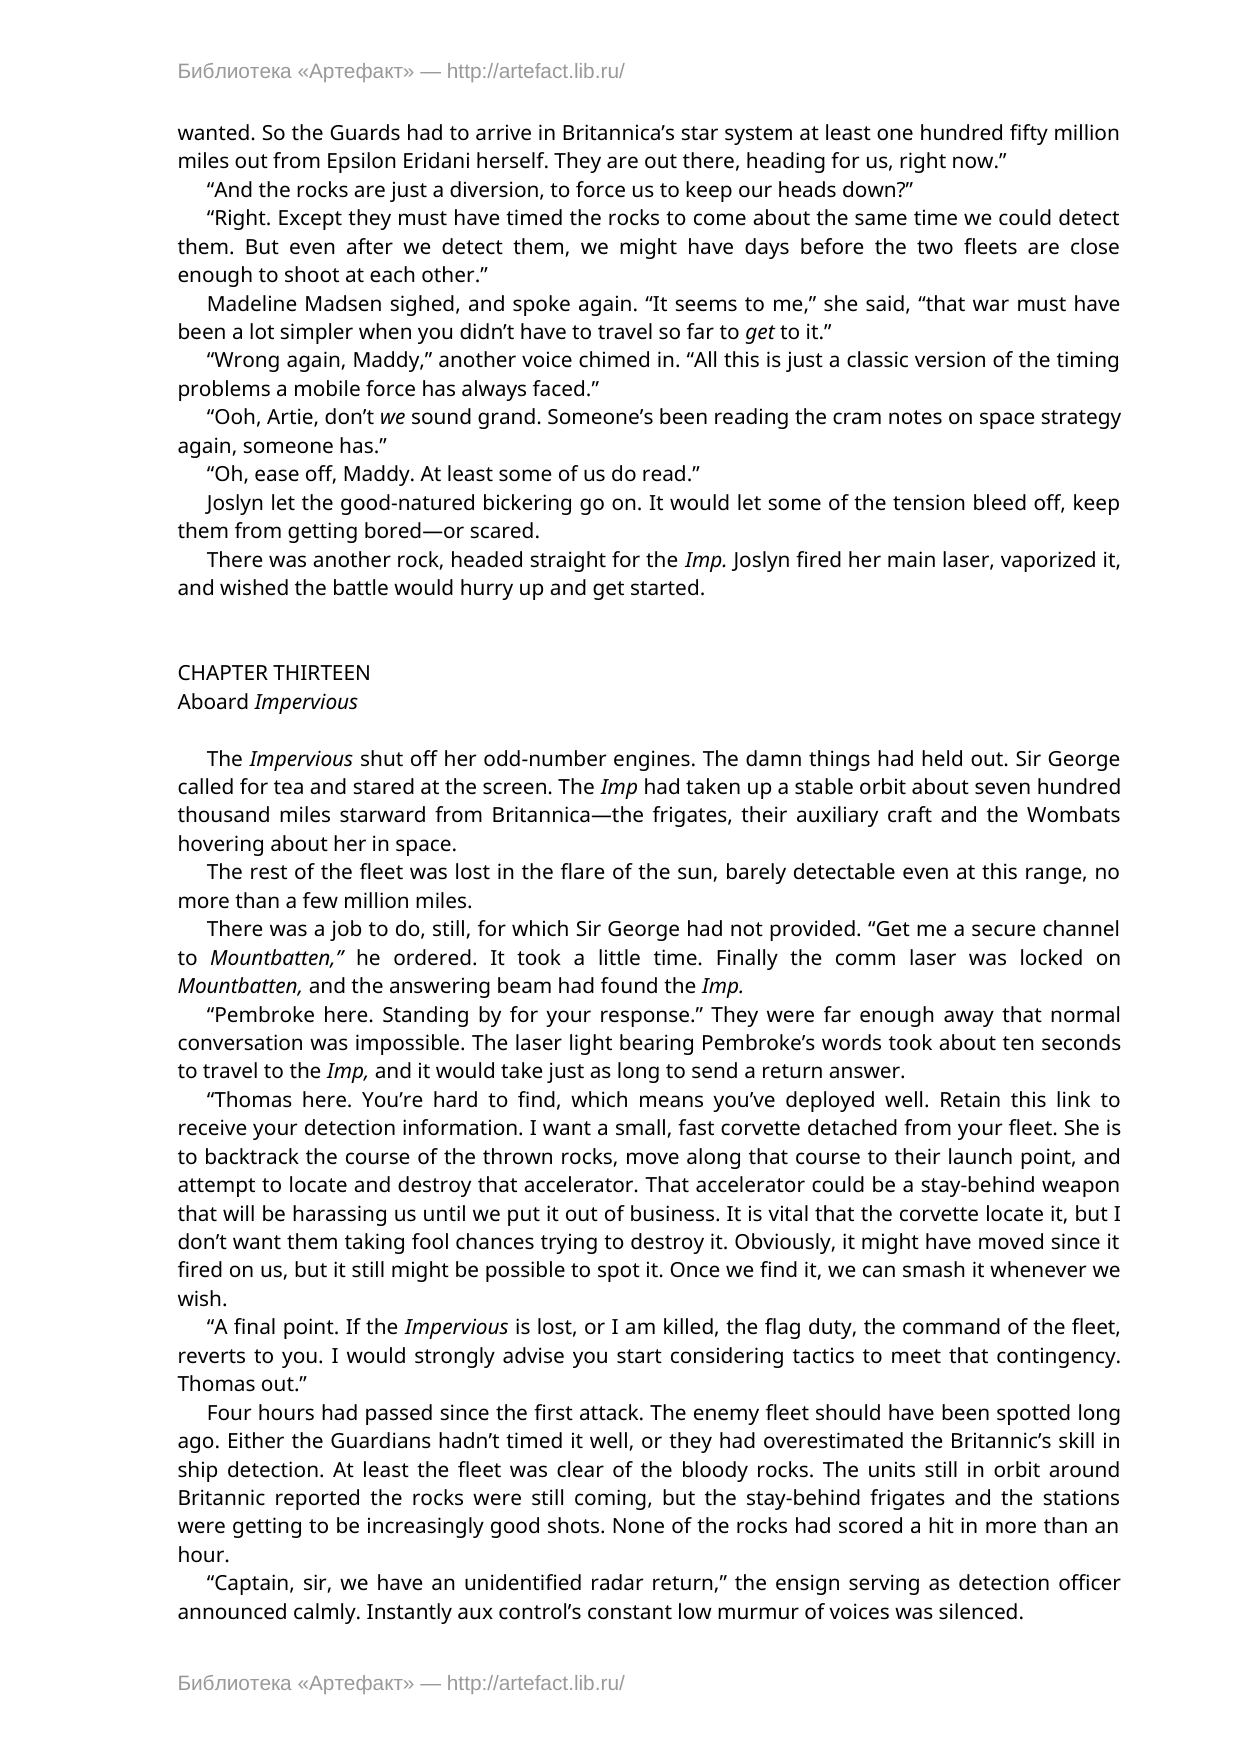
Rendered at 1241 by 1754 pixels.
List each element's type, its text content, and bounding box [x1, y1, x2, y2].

text “And the rocks are just a diversion, to force us to keep our heads down?” [177, 175, 1122, 203]
text “Right. Except they must have timed the rocks to come about the same time we could detect them. But even after we detect them, we might have days before the two fleets are close enough to shoot at each other.” [177, 203, 1122, 289]
text Joslyn let the good-natured bickering go on. It would let some of the tension bleed off, keep them from getting bored—or scared. [177, 488, 1122, 545]
text Madeline Madsen sighed, and spoke again. “It seems to me,” she said, “that war must have been a lot simpler when you didn’t have to travel so far to get to it.” [177, 289, 1122, 346]
text The rest of the fleet was lost in the flare of the sun, barely detectable even at this range, no more than a few million miles. [177, 857, 1122, 914]
text Four hours had passed since the first attack. The enemy fleet should have been spotted long ago. Either the Guardians hadn’t timed it well, or they had overestimated the Britannic’s skill in ship detection. At least the fleet was clear of the bloody rocks. The units still in orbit around Britannic reported the rocks were still coming, but the stay-behind frigates and the stations were getting to be increasingly good shots. None of the rocks had scored a hit in more than an hour. [177, 1398, 1122, 1568]
text “A final point. If the Impervious is lost, or I am killed, the flag duty, the command of the fleet, reverts to you. I would strongly advise you start considering tactics to meet that contingency. Thomas out.” [177, 1312, 1122, 1398]
text The Impervious shut off her odd-number engines. The damn things had held out. Sir George called for tea and stared at the screen. The Imp had taken up a stable orbit about seven hundred thousand miles starward from Britannica—the frigates, their auxiliary craft and the Wombats hovering about her in space. [177, 744, 1122, 857]
text There was another rock, headed straight for the Imp. Joslyn fired her main laser, vaporized it, and wished the battle would hurry up and get started. [177, 545, 1122, 602]
subtitle Aboard Impervious [177, 687, 1122, 715]
text “Oh, ease off, Maddy. At least some of us do read.” [177, 459, 1122, 488]
text “Pembroke here. Standing by for your response.” They were far enough away that normal conversation was impossible. The laser light bearing Pembroke’s words took about ten seconds to travel to the Imp, and it would take just as long to send a return answer. [177, 1000, 1122, 1085]
text “Thomas here. You’re hard to find, which means you’ve deployed well. Retain this link to receive your detection information. I want a small, fast corvette detached from your fleet. She is to backtrack the course of the thrown rocks, move along that course to their launch point, and attempt to locate and destroy that accelerator. That accelerator could be a stay-behind weapon that will be harassing us until we put it out of business. It is vital that the corvette locate it, but I don’t want them taking fool chances trying to destroy it. Obviously, it might have moved since it fired on us, but it still might be possible to spot it. Once we find it, we can smash it whenever we wish. [177, 1085, 1122, 1312]
text “Ooh, Artie, don’t we sound grand. Someone’s been reading the cram notes on space strategy again, someone has.” [177, 402, 1122, 459]
subtitle CHAPTER THIRTEEN [177, 658, 1122, 687]
text “Wrong again, Maddy,” another voice chimed in. “All this is just a classic version of the timing problems a mobile force has always faced.” [177, 346, 1122, 402]
text There was a job to do, still, for which Sir George had not provided. “Get me a secure channel to Mountbatten,” he ordered. It took a little time. Finally the comm laser was locked on Mountbatten, and the answering beam had found the Imp. [177, 914, 1122, 1000]
text “Captain, sir, we have an unidentified radar return,” the ensign serving as detection officer announced calmly. Instantly aux control’s constant low murmur of voices was silenced. [177, 1568, 1122, 1625]
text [177, 118, 1122, 175]
